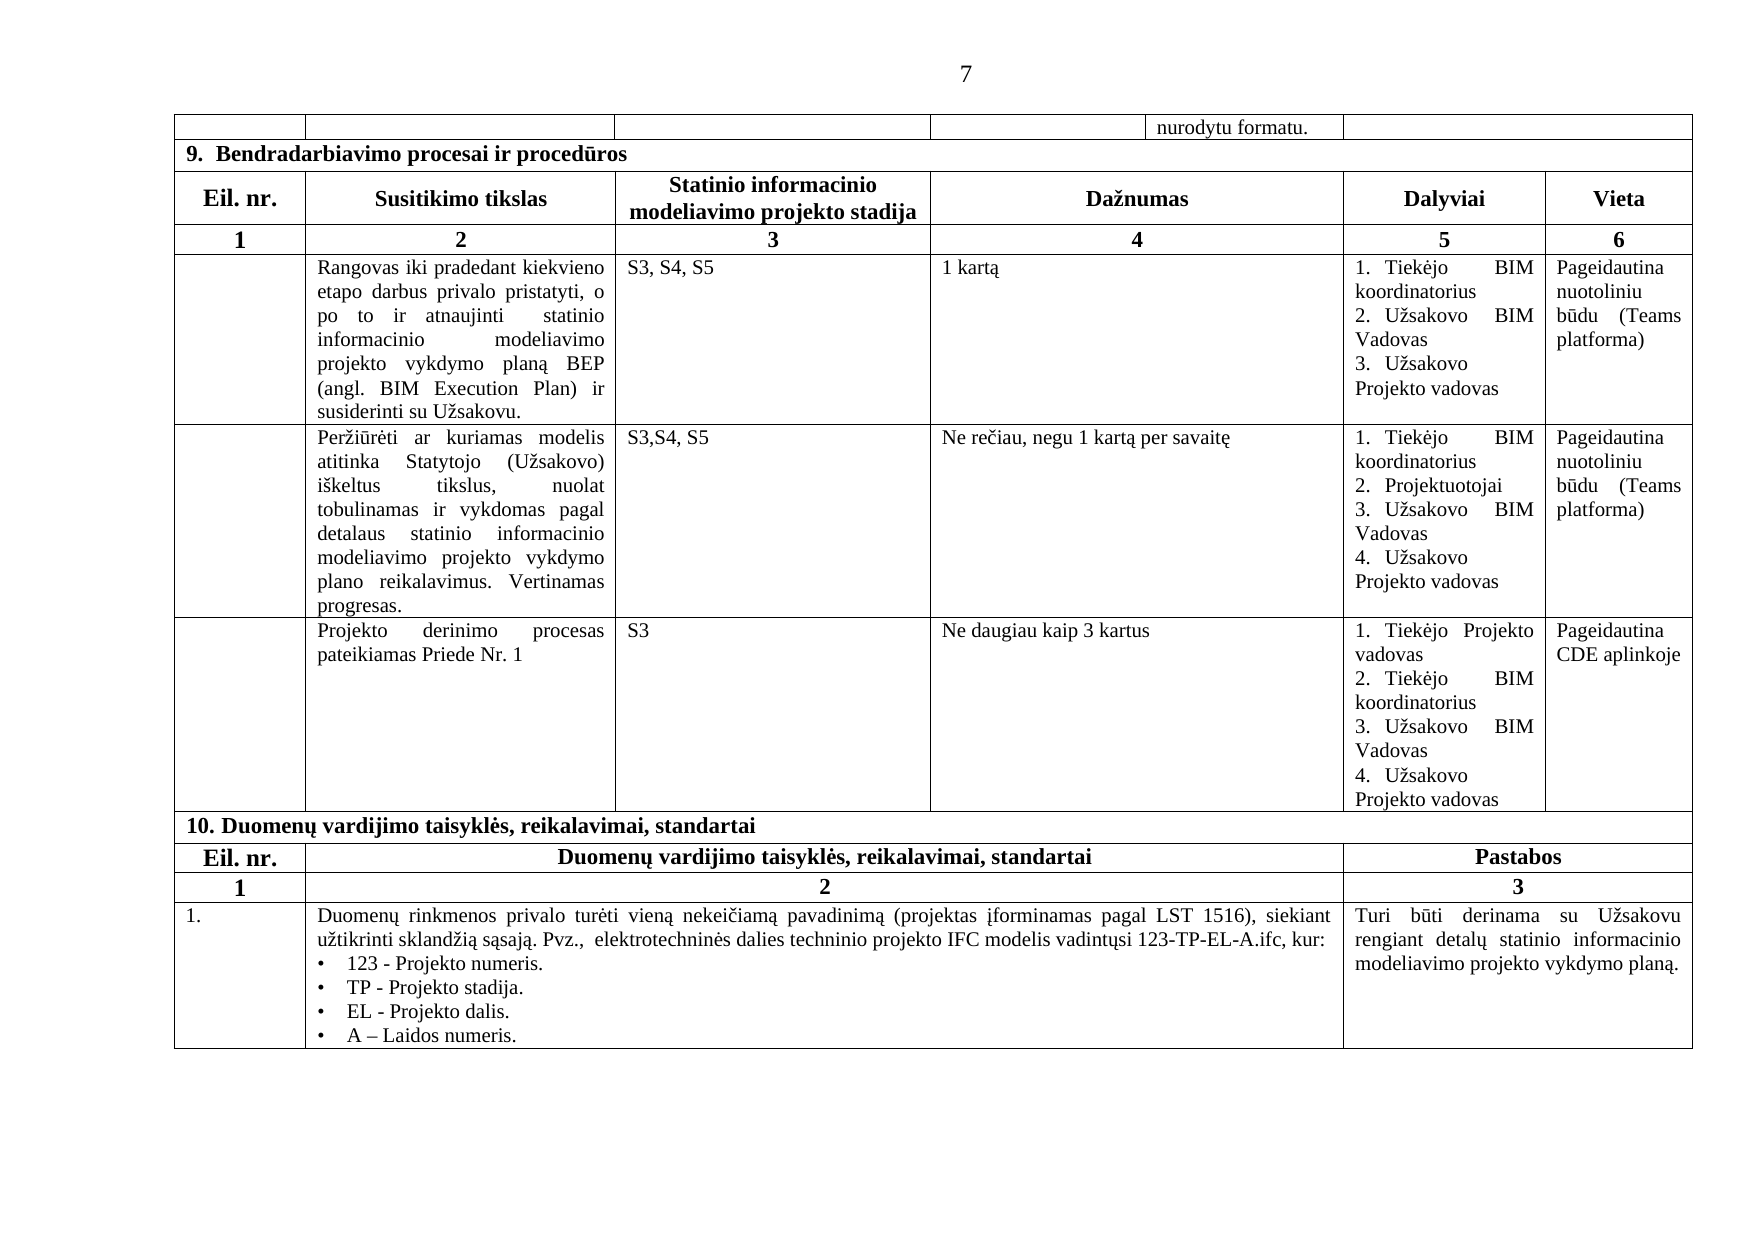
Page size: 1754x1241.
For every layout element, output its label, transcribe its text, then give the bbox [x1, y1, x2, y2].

table_cell 5 [1344, 225, 1545, 254]
table_cell Projekto derinimo procesas pateikiamas Priede Nr. 1 [306, 618, 615, 811]
table_cell Pageidautina CDE aplinkoje [1546, 618, 1692, 811]
table_cell Duomenų vardijimo taisyklės, reikalavimai, standartai [306, 844, 1343, 872]
table_cell [175, 618, 305, 811]
table_cell 9. Bendradarbiavimo procesai ir procedūros [175, 140, 1692, 171]
table_cell [175, 255, 305, 423]
table_cell Pastabos [1344, 844, 1692, 872]
table_cell 3 [616, 225, 930, 254]
table_cell Tiekėjo BIM koordinatorius Projektuotojai Užsakovo BIM Vadovas Užsakovo Projekto vadovas [1344, 425, 1545, 617]
table_cell 2 [306, 873, 1343, 902]
table_cell Statinio informacinio modeliavimo projekto stadija [616, 172, 930, 224]
table_cell 2 [306, 225, 615, 254]
table_cell Pageidautina nuotoliniu būdu (Teams platforma) [1546, 255, 1692, 423]
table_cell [615, 115, 930, 139]
table_cell Ne daugiau kaip 3 kartus [931, 618, 1343, 811]
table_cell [306, 903, 1343, 1047]
table_cell Susitikimo tikslas [306, 172, 615, 224]
table_cell 4 [931, 225, 1343, 254]
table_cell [931, 115, 1145, 139]
table_cell [175, 425, 305, 617]
table_cell Eil. nr. [175, 844, 305, 872]
table_cell Rangovas iki pradedant kiekvieno etapo darbus privalo pristatyti, o po to ir atnaujinti statinio informacinio modeliavimo projekto vykdymo planą BEP (angl. BIM Execution Plan) ir susiderinti su Užsakovu. [306, 255, 615, 423]
table_cell Vieta [1546, 172, 1692, 224]
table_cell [1146, 115, 1343, 139]
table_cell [306, 115, 614, 139]
table_cell S3,S4, S5 [616, 425, 930, 617]
table_cell Peržiūrėti ar kuriamas modelis atitinka Statytojo (Užsakovo) iškeltus tikslus, nuolat tobulinamas ir vykdomas pagal detalaus statinio informacinio modeliavimo projekto vykdymo plano reikalavimus. Vertinamas progresas. [306, 425, 615, 617]
table_cell 3 [1344, 873, 1692, 902]
table_cell 1 [175, 225, 305, 254]
table_cell Tiekėjo Projekto vadovas Tiekėjo BIM koordinatorius Užsakovo BIM Vadovas Užsakovo Projekto vadovas [1344, 618, 1545, 811]
table_cell 1. [175, 903, 305, 1047]
table_cell 10. Duomenų vardijimo taisyklės, reikalavimai, standartai [175, 812, 1692, 842]
table_cell 1 [175, 873, 305, 902]
table_cell 3. [175, 115, 305, 139]
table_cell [1344, 115, 1692, 139]
table_cell Dalyviai [1344, 172, 1545, 224]
table_cell Pageidautina nuotoliniu būdu (Teams platforma) [1546, 425, 1692, 617]
table_cell Tiekėjo BIM koordinatorius Užsakovo BIM Vadovas Užsakovo Projekto vadovas [1344, 255, 1545, 423]
table_cell 6 [1546, 225, 1692, 254]
table_cell Dažnumas [931, 172, 1343, 224]
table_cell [1344, 903, 1692, 1047]
table_cell 1 kartą [931, 255, 1343, 423]
table_cell S3 [616, 618, 930, 811]
table_cell Ne rečiau, negu 1 kartą per savaitę [931, 425, 1343, 617]
table_cell S3, S4, S5 [616, 255, 930, 423]
table_cell Eil. nr. [175, 172, 305, 224]
